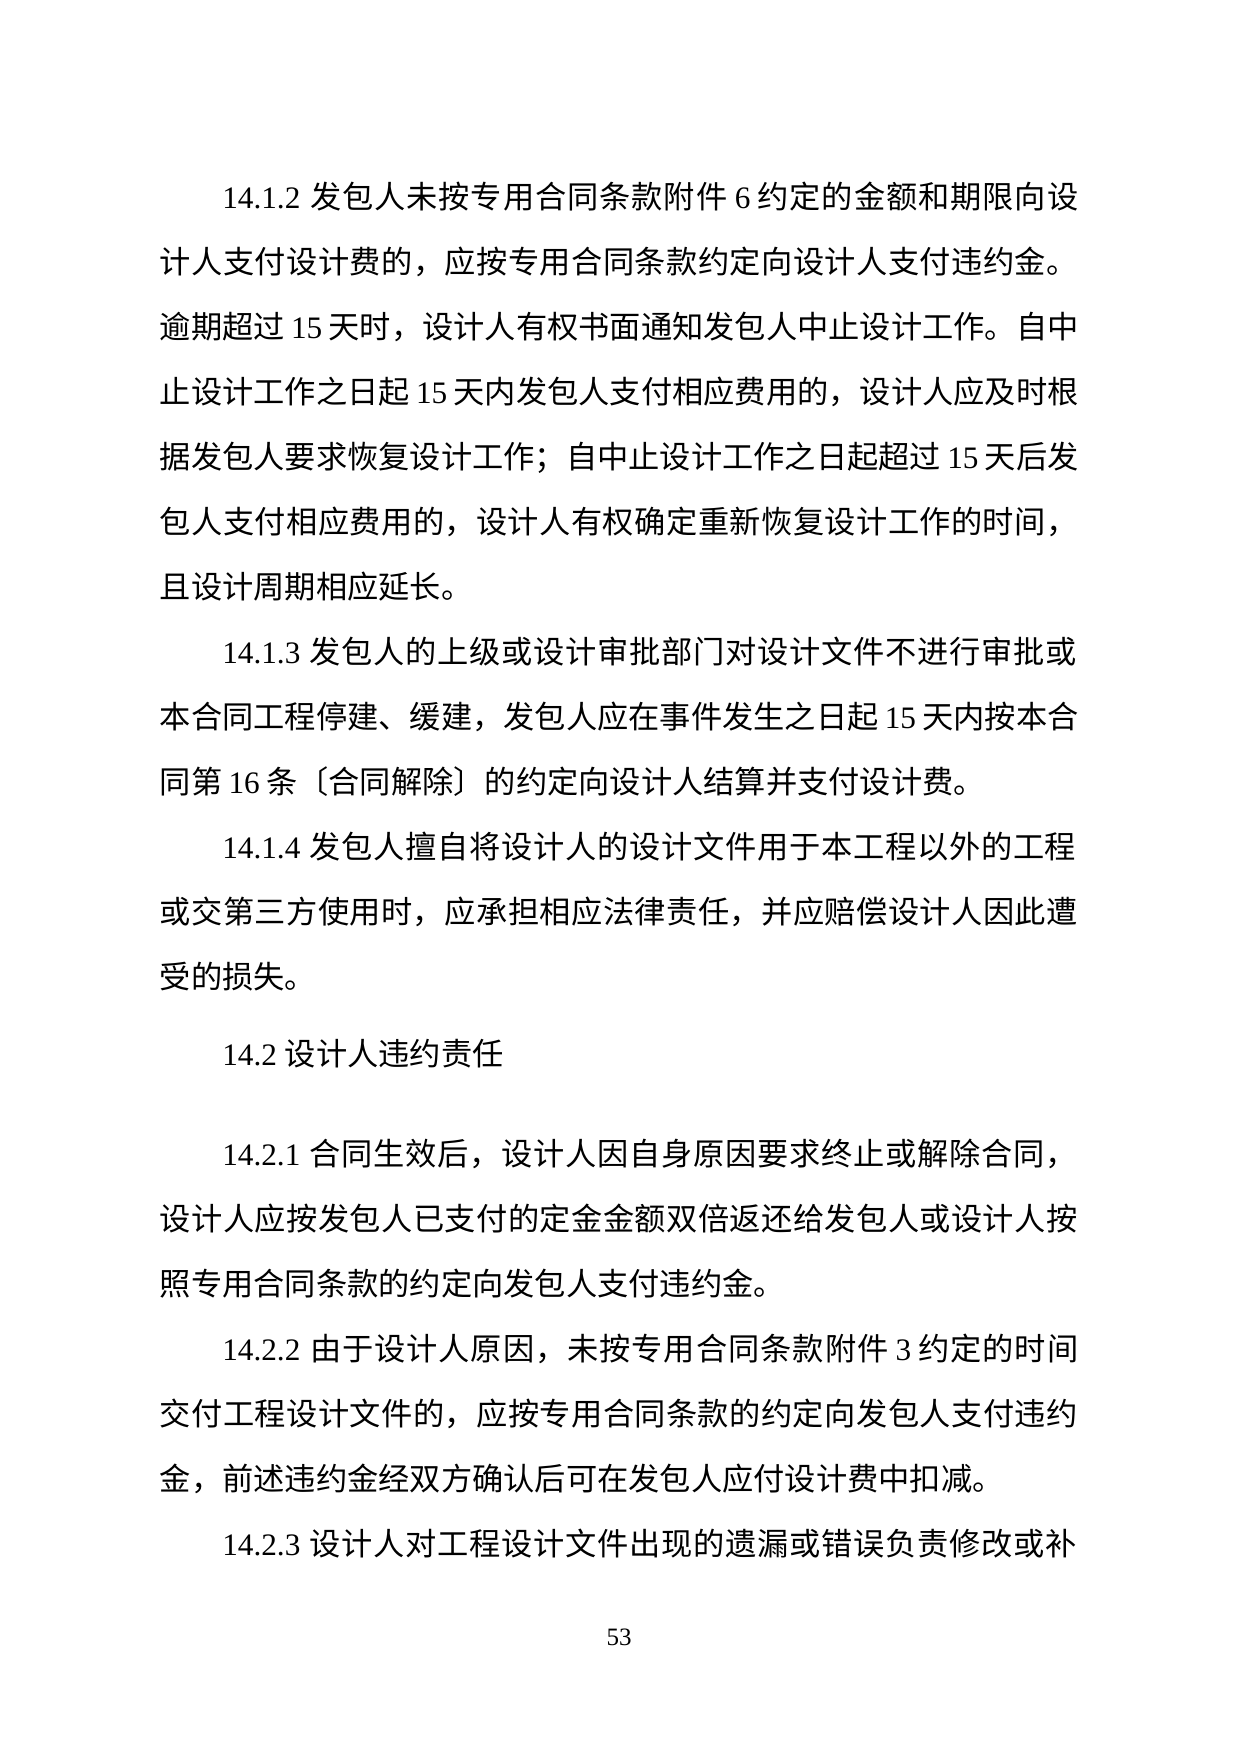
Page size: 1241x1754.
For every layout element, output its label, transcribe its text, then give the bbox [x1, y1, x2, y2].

text 14.2.1 合同生效后，设计人因自身原因要求终止或解除合同，设计人应按发包人已支付的定金金额双倍返还给发包人或设计人按照专用合同条款的约定向发包人支付违约金。 [159, 1119, 1078, 1314]
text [159, 1509, 1078, 1574]
text 14.1.3 发包人的上级或设计审批部门对设计文件不进行审批或本合同工程停建、缓建，发包人应在事件发生之日起15天内按本合同第16条〔合同解除〕的约定向设计人结算并支付设计费。 [159, 617, 1078, 812]
text 14.1.4 发包人擅自将设计人的设计文件用于本工程以外的工程或交第三方使用时，应承担相应法律责任，并应赔偿设计人因此遭受的损失。 [159, 812, 1078, 1007]
text 14.1.2 发包人未按专用合同条款附件6约定的金额和期限向设计人支付设计费的，应按专用合同条款约定向设计人支付违约金。逾期超过15天时，设计人有权书面通知发包人中止设计工作。自中止设计工作之日起15天内发包人支付相应费用的，设计人应及时根据发包人要求恢复设计工作；自中止设计工作之日起超过15天后发包人支付相应费用的，设计人有权确定重新恢复设计工作的时间，且设计周期相应延长。 [159, 162, 1078, 617]
subtitle 14.2 设计人违约责任 [159, 1019, 1078, 1084]
text 14.2.2 由于设计人原因，未按专用合同条款附件3约定的时间交付工程设计文件的，应按专用合同条款的约定向发包人支付违约金，前述违约金经双方确认后可在发包人应付设计费中扣减。 [159, 1314, 1078, 1509]
